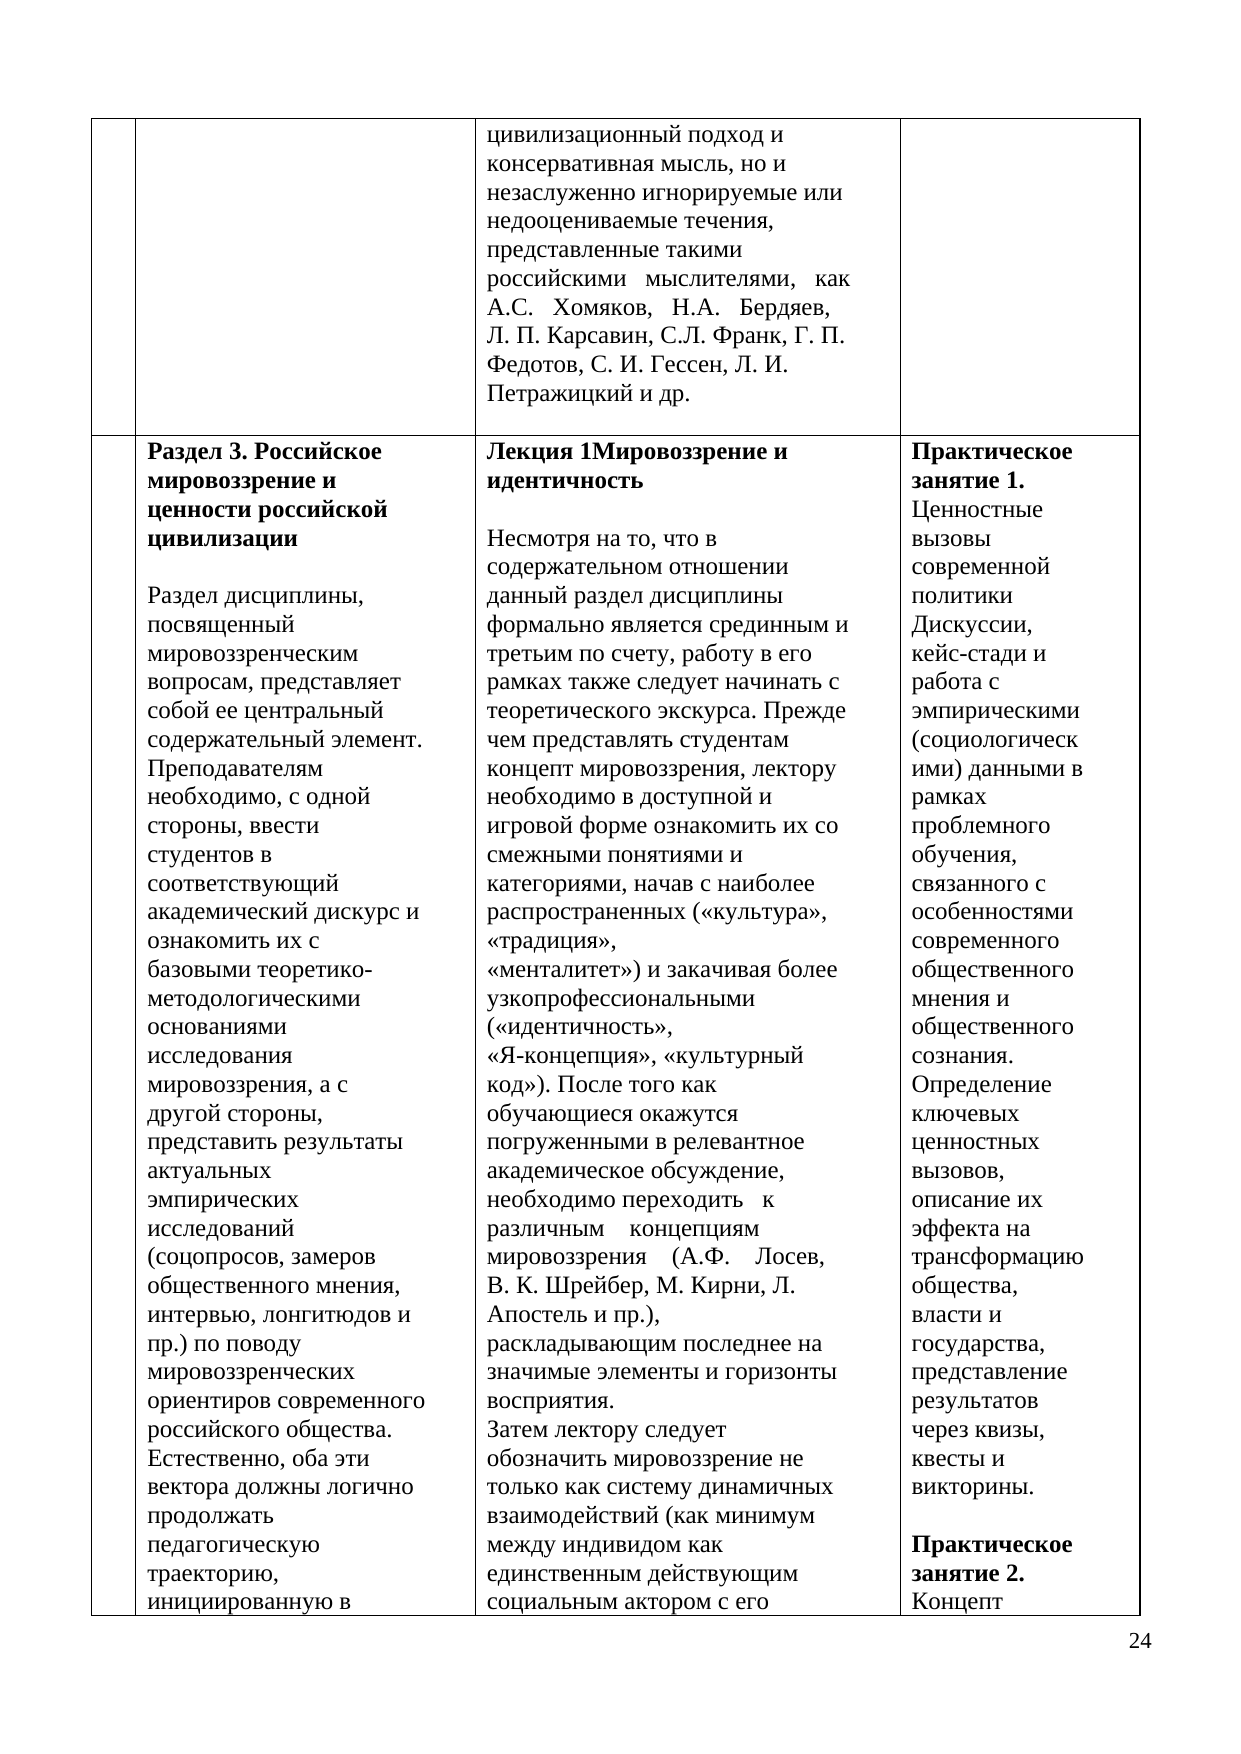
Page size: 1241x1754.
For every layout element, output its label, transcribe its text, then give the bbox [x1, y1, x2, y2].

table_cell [136, 436, 475, 1615]
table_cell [476, 119, 900, 435]
table_cell 2 [92, 119, 135, 435]
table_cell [476, 436, 900, 1615]
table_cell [901, 119, 1139, 435]
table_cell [901, 436, 1139, 1615]
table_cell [136, 119, 475, 435]
table_cell [92, 436, 135, 1615]
